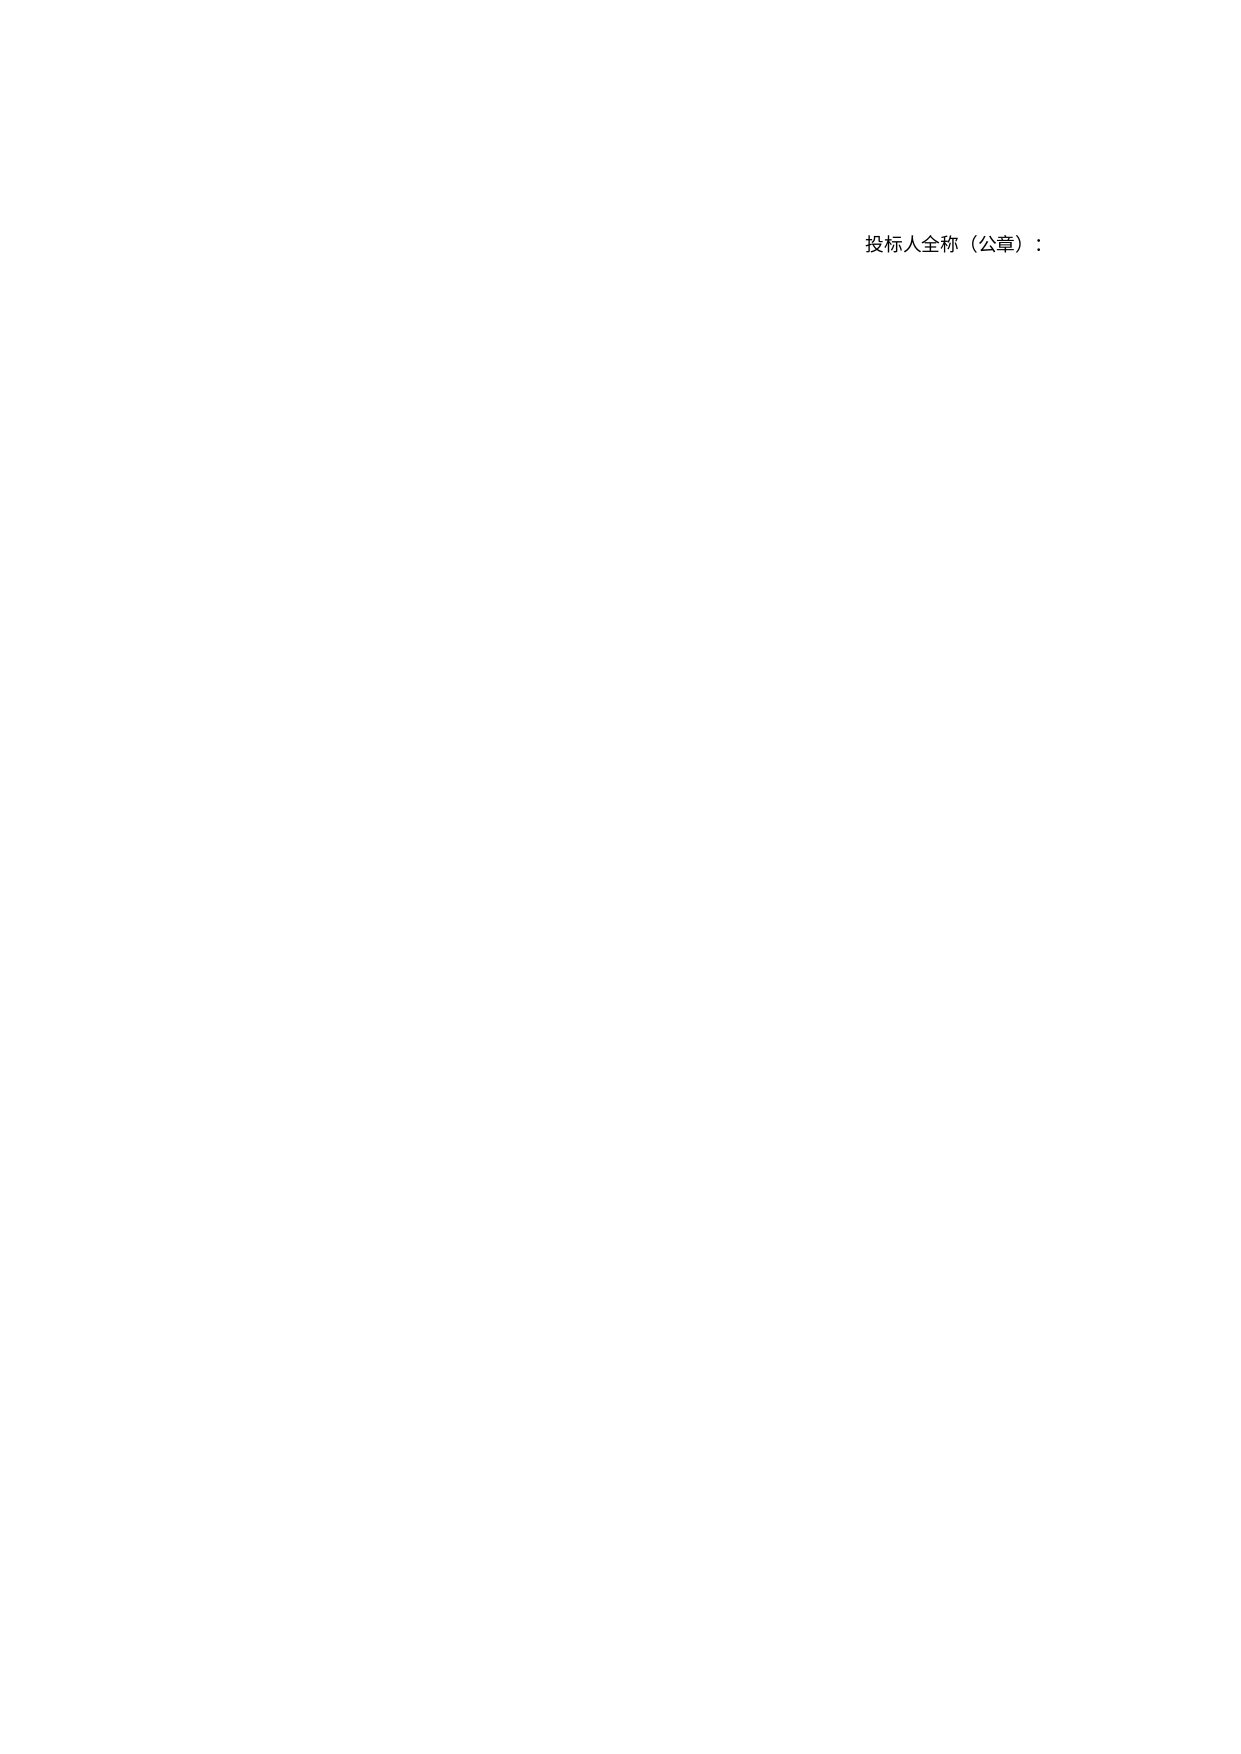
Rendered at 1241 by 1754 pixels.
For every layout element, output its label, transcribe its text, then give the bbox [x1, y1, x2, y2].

text 投标人全称（公章）： [187, 227, 1053, 259]
